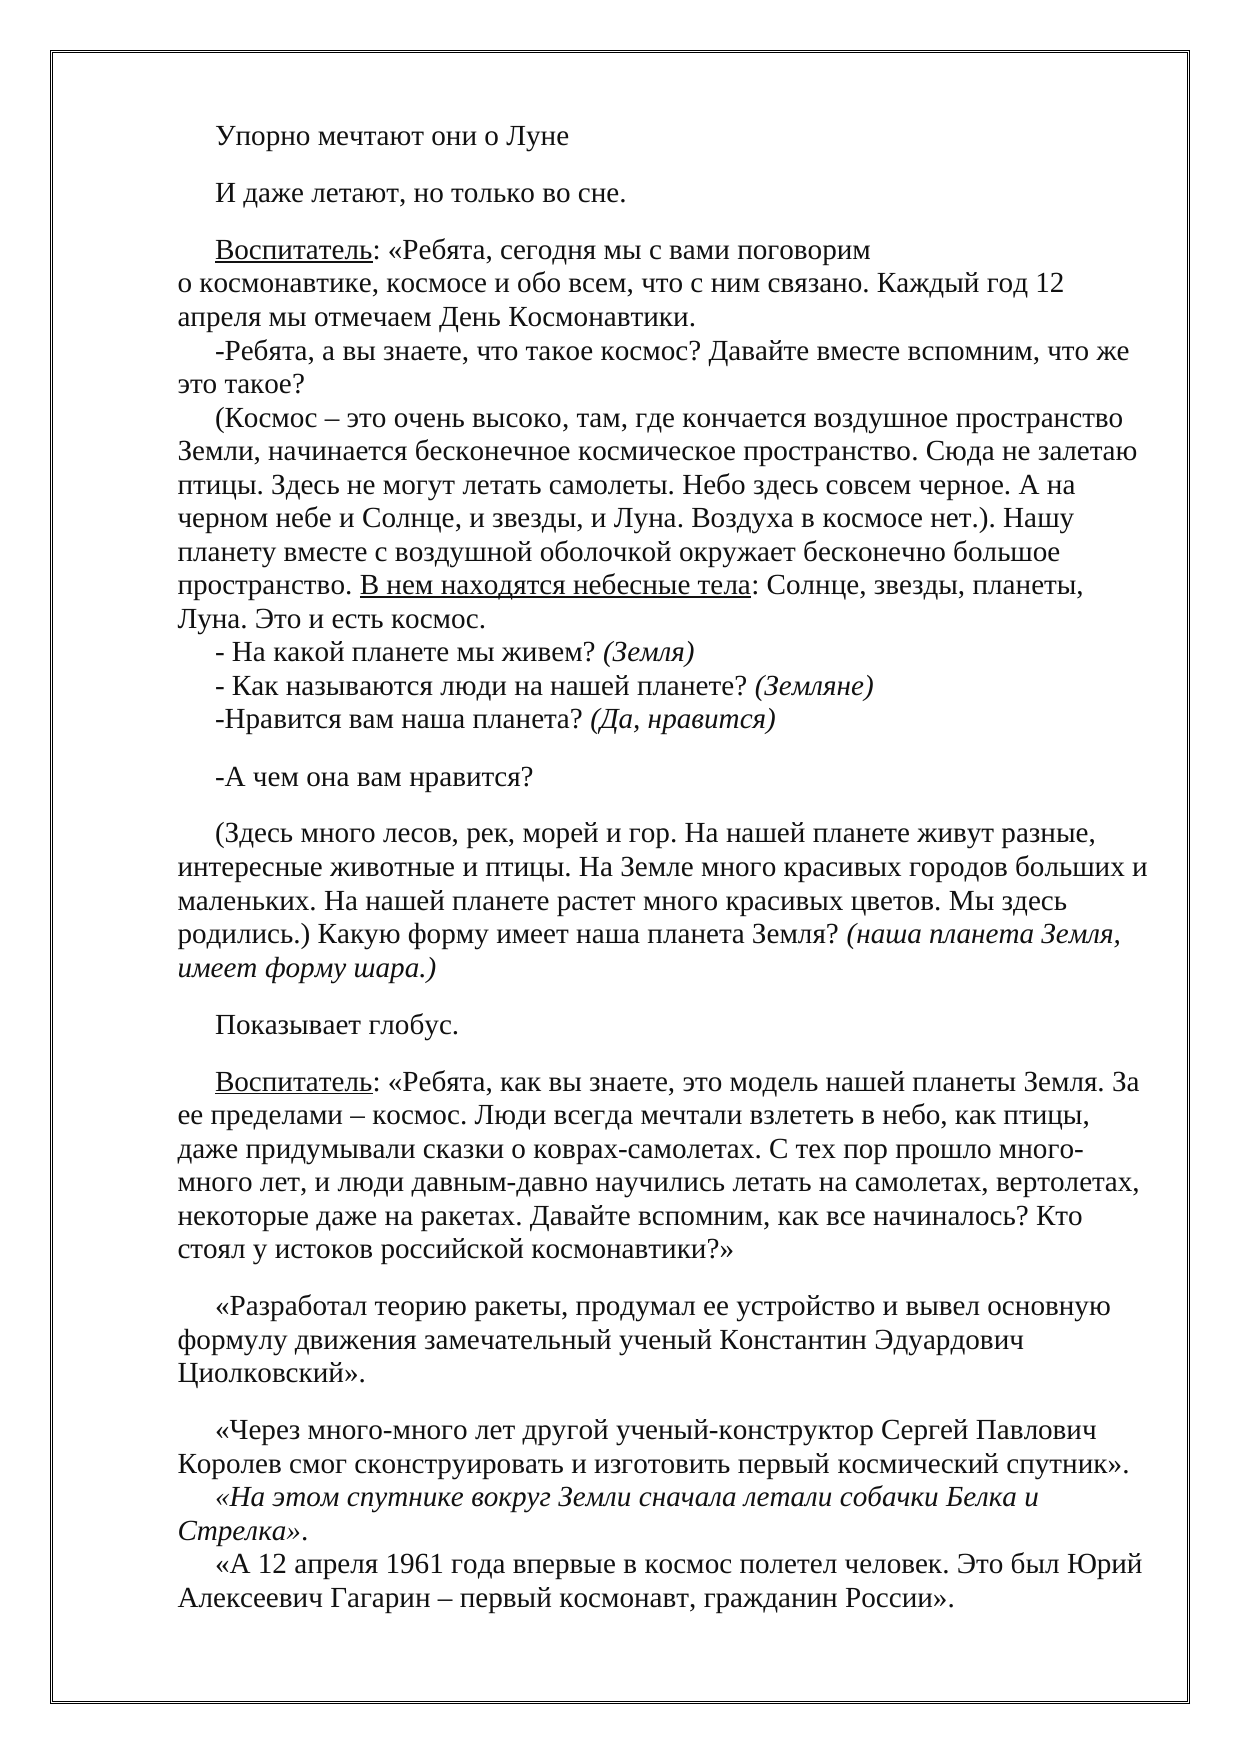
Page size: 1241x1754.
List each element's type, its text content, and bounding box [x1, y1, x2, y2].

text -А чем она вам нравится? [177, 759, 1152, 792]
text «Через много-много лет другой ученый-конструктор Сергей Павлович Королев смог сконструировать и изготовить первый космический спутник». [177, 1412, 1152, 1479]
text Воспитатель: «Ребята, как вы знаете, это модель нашей планеты Земля. За ее пределами – космос. Люди всегда мечтали взлететь в небо, как птицы, даже придумывали сказки о коврах-самолетах. С тех пор прошло много-много лет, и люди давным-давно научились летать на самолетах, вертолетах, некоторые даже на ракетах. Давайте вспомним, как все начиналось? Кто стоял у истоков российской космонавтики?» [177, 1064, 1152, 1265]
text «На этом спутнике вокруг Земли сначала летали собачки Белка и Стрелка». [177, 1479, 1152, 1547]
text - Как называются люди на нашей планете? (Земляне) [177, 668, 1152, 702]
text «Разработал теорию ракеты, продумал ее устройство и вывел основную формулу движения замечательный ученый Константин Эдуардович Циолковский». [177, 1288, 1152, 1389]
text Воспитатель: «Ребята, сегодня мы с вами поговорим о космонавтике, космосе и обо всем, что с ним связано. Каждый год 12 апреля мы отмечаем День Космонавтики. [177, 232, 1152, 333]
text И даже летают, но только во сне. [177, 175, 1152, 209]
text -Ребята, а вы знаете, что такое космос? Давайте вместе вспомним, что же это такое? [177, 333, 1152, 400]
text -Нравится вам наша планета? (Да, нравится) [177, 702, 1152, 735]
text (Здесь много лесов, рек, морей и гор. На нашей планете живут разные, интересные животные и птицы. На Земле много красивых городов больших и маленьких. На нашей планете растет много красивых цветов. Мы здесь родились.) Какую форму имеет наша планета Земля? (наша планета Земля, имеет форму шара.) [177, 816, 1152, 983]
text «А 12 апреля 1961 года впервые в космос полетел человек. Это был Юрий Алексеевич Гагарин – первый космонавт, гражданин России». [177, 1547, 1152, 1614]
text Показывает глобус. [177, 1007, 1152, 1040]
text Упорно мечтают они о Луне [177, 118, 1152, 152]
text (Космос – это очень высоко, там, где кончается воздушное пространство Земли, начинается бесконечное космическое пространство. Сюда не залетаю птицы. Здесь не могут летать самолеты. Небо здесь совсем черное. А на черном небе и Солнце, и звезды, и Луна. Воздуха в космосе нет.). Нашу планету вместе с воздушной оболочкой окружает бесконечно большое пространство. В нем находятся небесные тела: Солнце, звезды, планеты, Луна. Это и есть космос. [177, 400, 1152, 634]
text - На какой планете мы живем? (Земля) [177, 634, 1152, 668]
